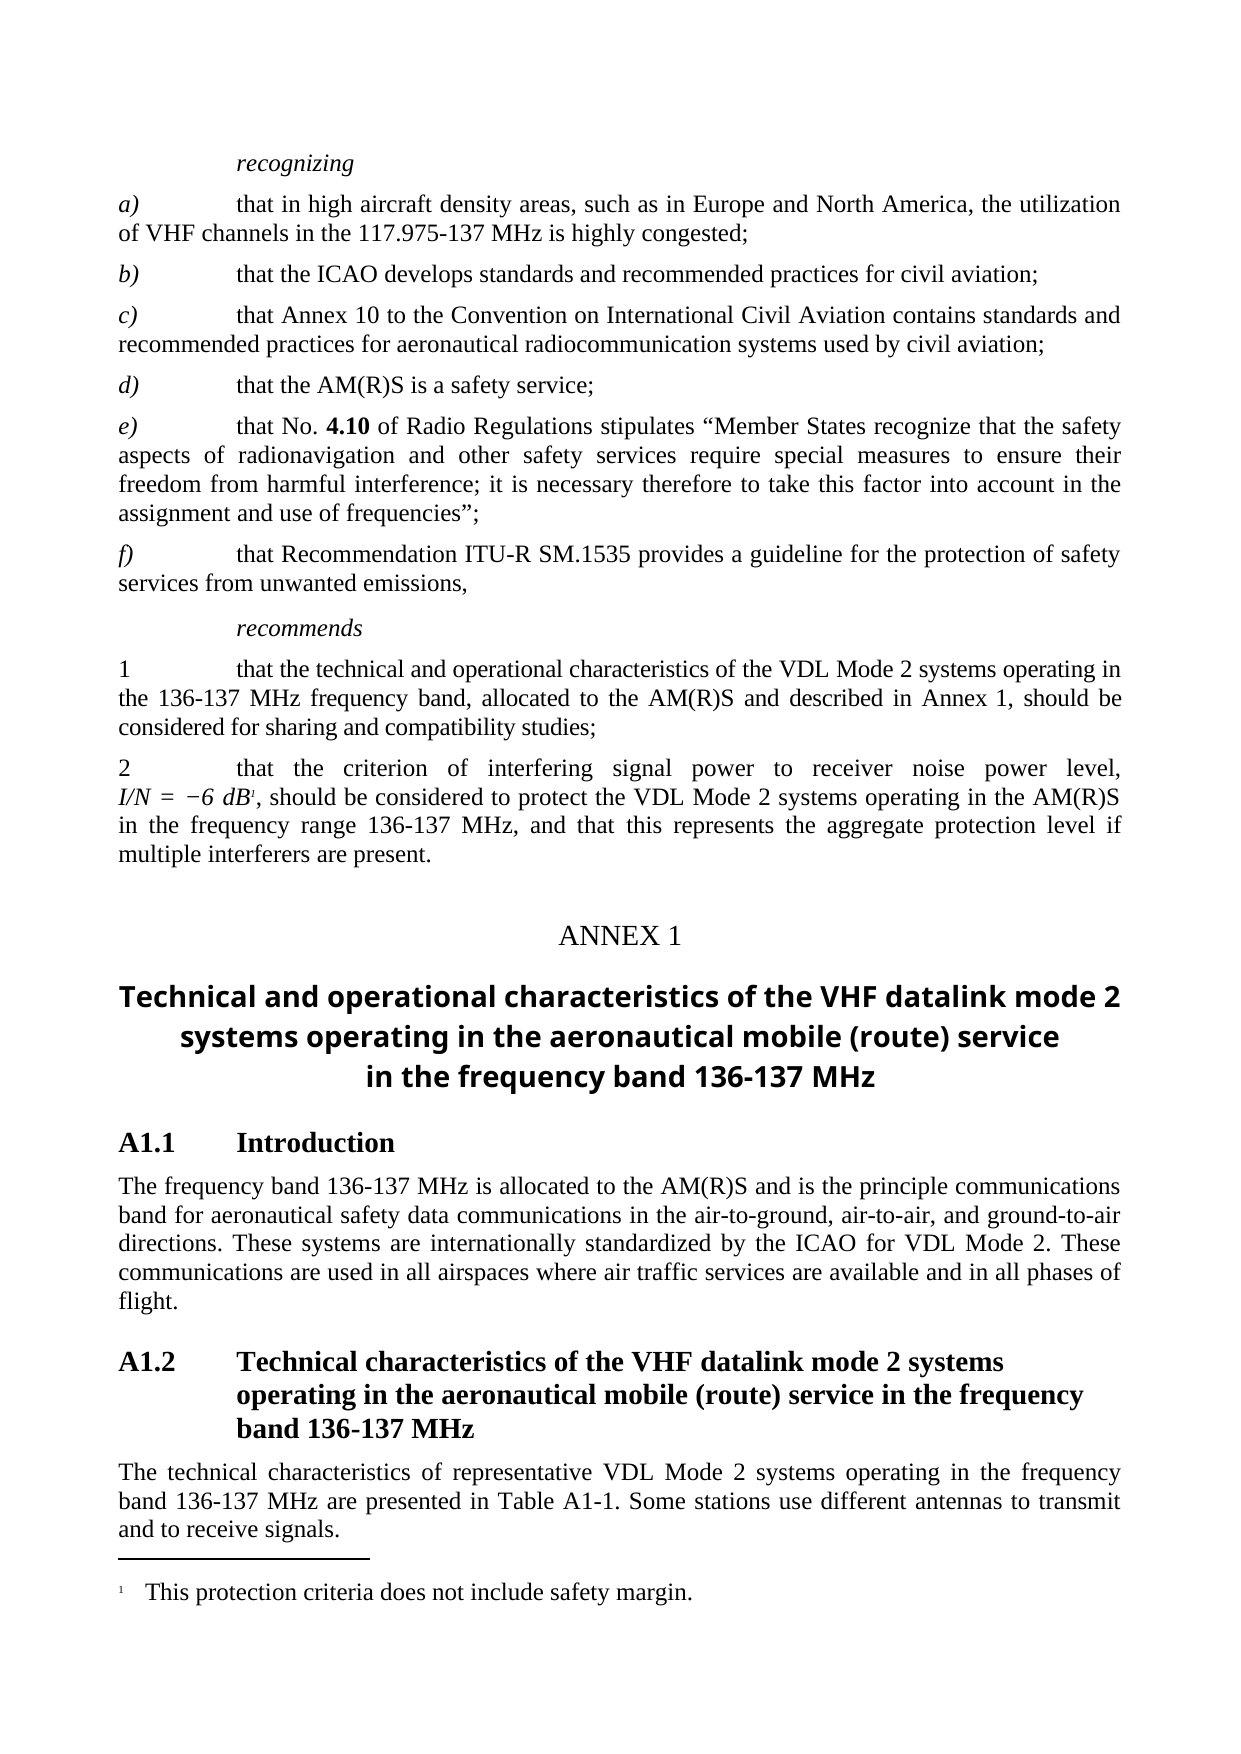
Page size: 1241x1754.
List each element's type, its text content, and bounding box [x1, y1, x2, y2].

subtitle A1.2 Technical characteristics of the VHF datalink mode 2 systems operating in the aeronautical mobile (route) service in the frequency band 136-137 MHz [118, 1344, 1122, 1444]
text The frequency band 136-137 MHz is allocated to the AM(R)S and is the principle communications band for aeronautical safety data communications in the air-to-ground, air-to-air, and ground-to-air directions. These systems are internationally standardized by the ICAO for VDL Mode 2. These communications are used in all airspaces where air traffic services are available and in all phases of flight. [118, 1171, 1122, 1315]
text c) that Annex 10 to the Convention on International Civil Aviation contains standards and recommended practices for aeronautical radiocommunication systems used by civil aviation; [118, 300, 1122, 358]
text recognizing [236, 148, 1122, 176]
text d) that the AM(R)S is a safety service; [118, 370, 1122, 399]
text f) that Recommendation ITU-R SM.1535 provides a guideline for the protection of safety services from unwanted emissions, [118, 539, 1122, 596]
text 2 that the criterion of interfering signal power to receiver noise power level, I/N = −6 dB, should be considered to protect the VDL Mode 2 systems operating in the AM(R)S in the frequency range 136-137 MHz, and that this represents the aggregate protection level if multiple interferers are present. [118, 753, 1122, 868]
text Annex 1 [118, 918, 1122, 952]
text The technical characteristics of representative VDL Mode 2 systems operating in the frequency band 136-137 MHz are presented in Table A1-1. Some stations use different antennas to transmit and to receive signals. [118, 1457, 1122, 1543]
text b) that the ICAO develops standards and recommended practices for civil aviation; [118, 259, 1122, 288]
text a) that in high aircraft density areas, such as in Europe and North America, the utilization of VHF channels in the 117.975-137 MHz is highly congested; [118, 189, 1122, 246]
subtitle A1.1 Introduction [118, 1125, 1122, 1158]
title Technical and operational characteristics of the VHF datalink mode 2 systems operating in the aeronautical mobile (route) service in the frequency band 136-137 MHz [118, 977, 1122, 1096]
text e) that No. 4.10 of Radio Regulations stipulates “Member States recognize that the safety aspects of radionavigation and other safety services require special measures to ensure their freedom from harmful interference; it is necessary therefore to take this factor into account in the assignment and use of frequencies”; [118, 411, 1122, 526]
text 1 that the technical and operational characteristics of the VDL Mode 2 systems operating in the 136-137 MHz frequency band, allocated to the AM(R)S and described in Annex 1, should be considered for sharing and compatibility studies; [118, 654, 1122, 741]
text recommends [236, 613, 1122, 642]
